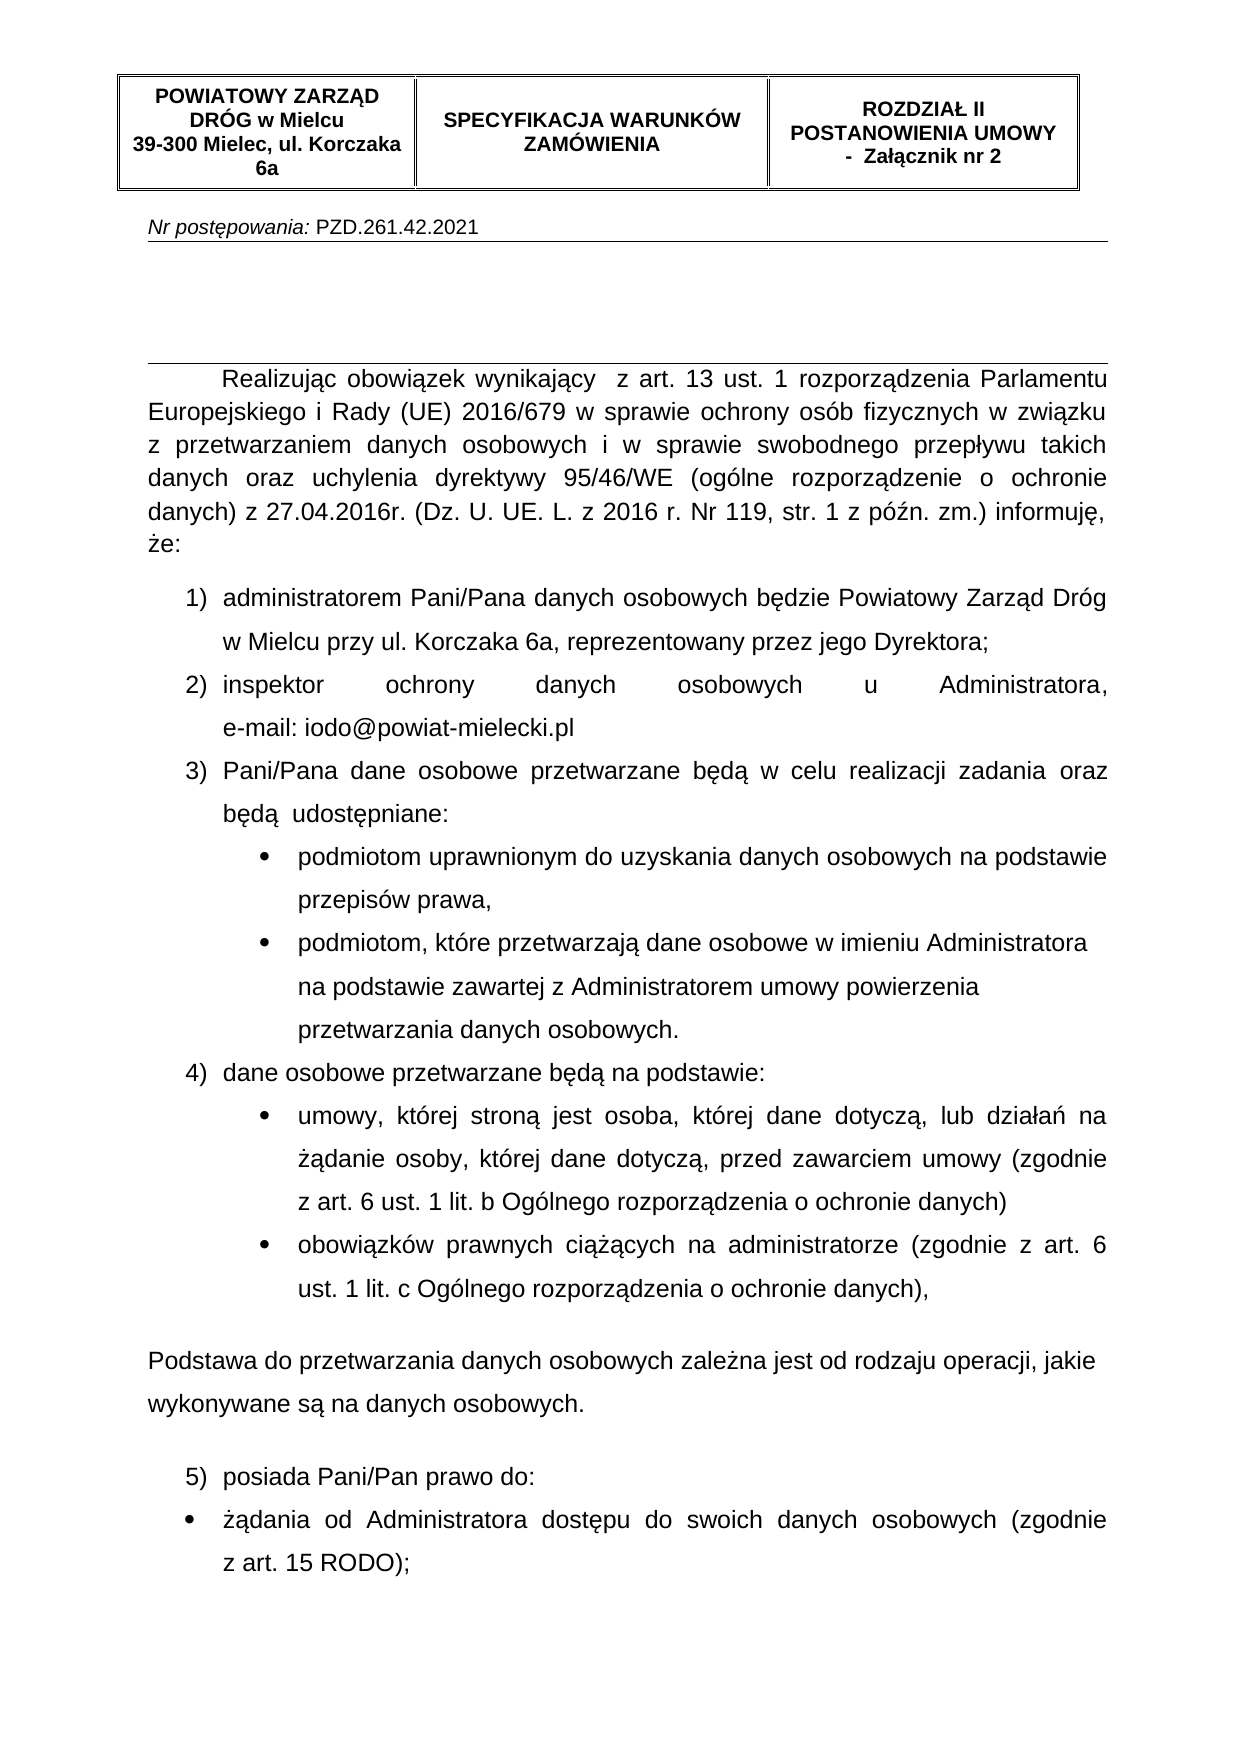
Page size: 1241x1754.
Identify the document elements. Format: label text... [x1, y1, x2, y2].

list posiada Pani/Pan prawo do: [185, 1461, 1108, 1490]
list administratorem Pani/Pana danych osobowych będzie Powiatowy Zarząd Dróg w Mielcu przy ul. Korczaka 6a, reprezentowany przez jego Dyrektora; [185, 583, 1108, 655]
list dane osobowe przetwarzane będą na podstawie: [185, 1058, 1108, 1087]
list obowiązków prawnych ciążących na administratorze (zgodnie z art. 6 ust. 1 lit. c Ogólnego rozporządzenia o ochronie danych), [260, 1231, 1108, 1302]
text Podstawa do przetwarzania danych osobowych zależna jest od rodzaju operacji, jakie wykonywane są na danych osobowych. [148, 1346, 1108, 1418]
list Pani/Pana dane osobowe przetwarzane będą w celu realizacji zadania oraz będą udostępniane: [185, 756, 1108, 828]
list żądania od Administratora dostępu do swoich danych osobowych (zgodnie z art. 15 RODO); [185, 1504, 1108, 1577]
list umowy, której stroną jest osoba, której dane dotyczą, lub działań na żądanie osoby, której dane dotyczą, przed zawarciem umowy (zgodnie z art. 6 ust. 1 lit. b Ogólnego rozporządzenia o ochronie danych) [260, 1101, 1108, 1216]
list podmiotom uprawnionym do uzyskania danych osobowych na podstawie przepisów prawa, [260, 842, 1108, 914]
list podmiotom, które przetwarzają dane osobowe w imieniu Administratora na podstawie zawartej z Administratorem umowy powierzenia przetwarzania danych osobowych. [260, 928, 1108, 1043]
list inspektor ochrony danych osobowych u Administratora, e-mail: iodo@powiat-mielecki.pl [185, 669, 1108, 741]
text Realizując obowiązek wynikający z art. 13 ust. 1 rozporządzenia Parlamentu Europejskiego i Rady (UE) 2016/679 w sprawie ochrony osób fizycznych w związku z przetwarzaniem danych osobowych i w sprawie swobodnego przepływu takich danych oraz uchylenia dyrektywy 95/46/WE (ogólne rozporządzenie o ochronie danych) z 27.04.2016r. (Dz. U. UE. L. z 2016 r. Nr 119, str. 1 z późn. zm.) informuję, że: [148, 364, 1108, 558]
